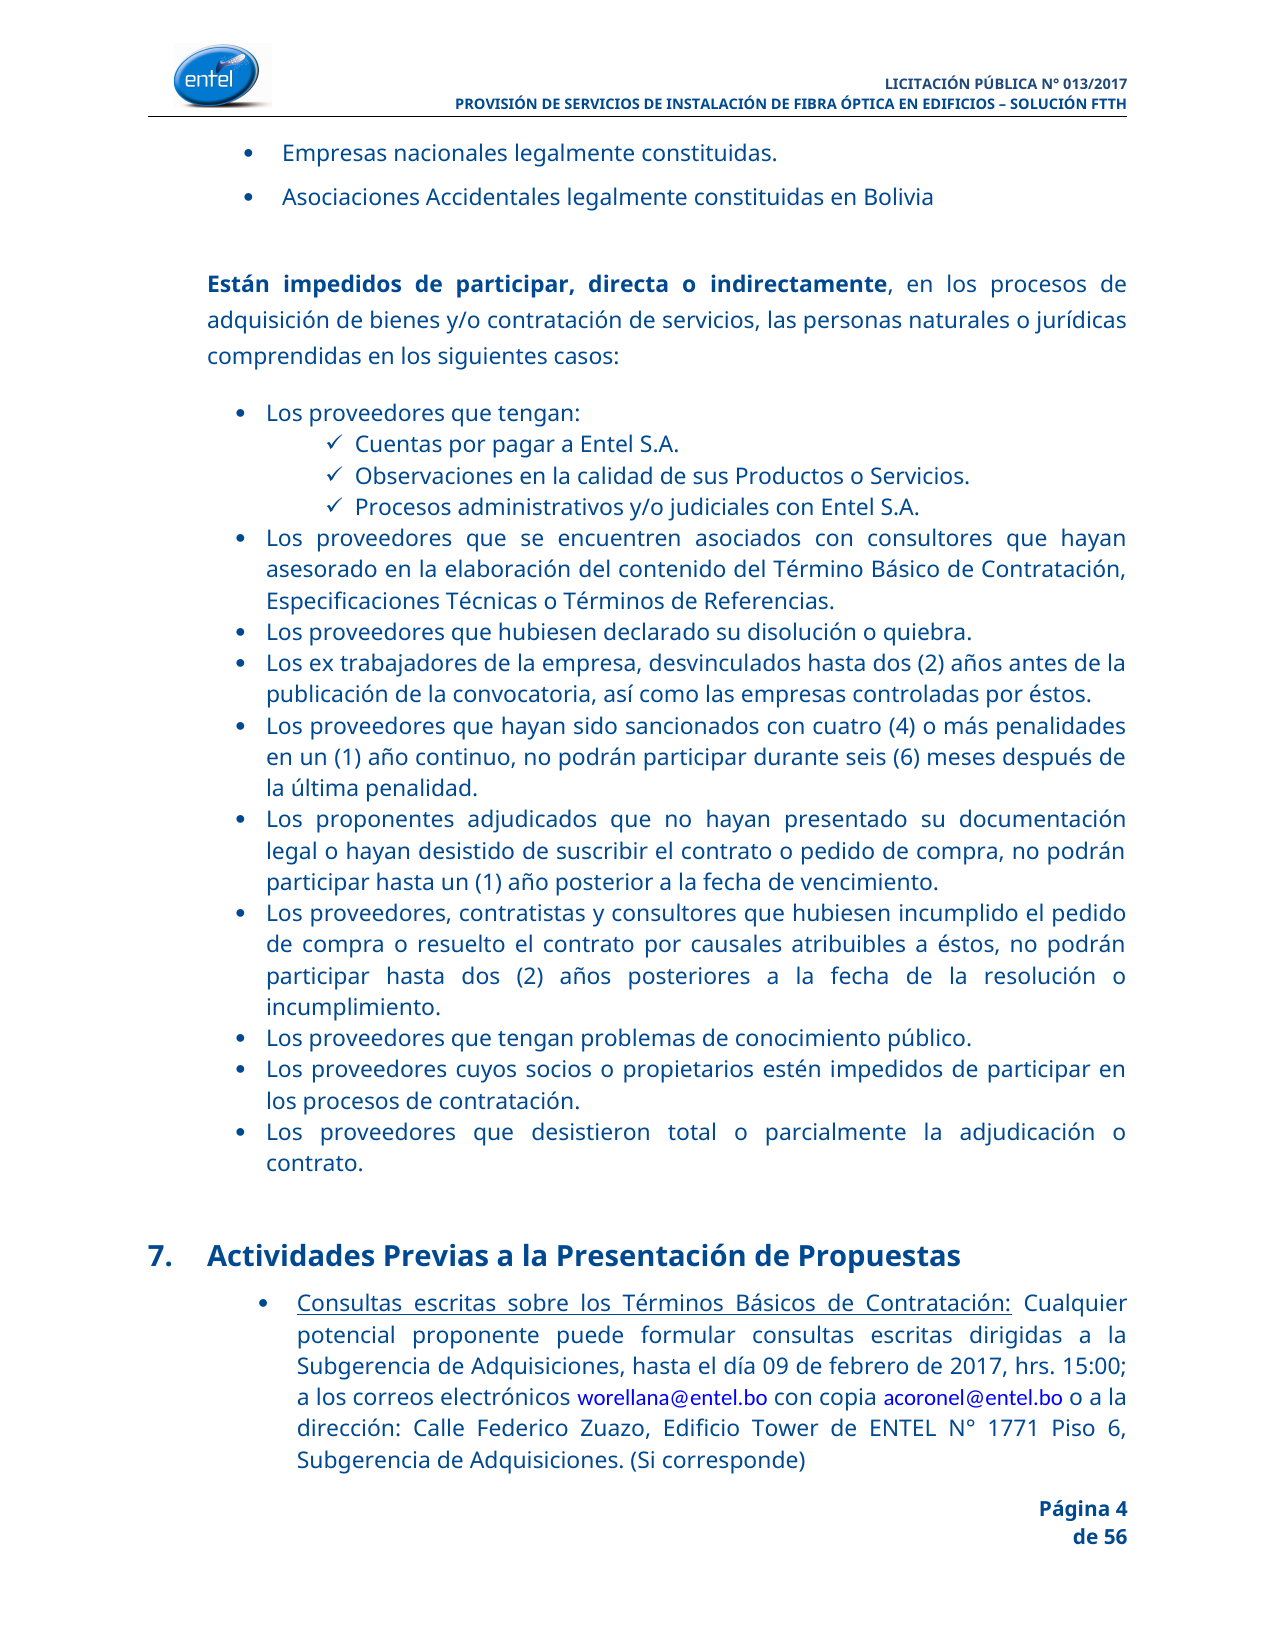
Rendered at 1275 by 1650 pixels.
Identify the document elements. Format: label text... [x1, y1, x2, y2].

list Los ex trabajadores de la empresa, desvinculados hasta dos (2) años antes de la publicación de la convocatoria, así como las empresas controladas por éstos. [236, 647, 1127, 709]
list Los proveedores, contratistas y consultores que hubiesen incumplido el pedido de compra o resuelto el contrato por causales atribuibles a éstos, no podrán participar hasta dos (2) años posteriores a la fecha de la resolución o incumplimiento. [236, 897, 1127, 1022]
list Asociaciones Accidentales legalmente constituidas en Bolivia [244, 180, 1127, 212]
list Los proveedores que hubiesen declarado su disolución o quiebra. [236, 616, 1127, 647]
list Actividades Previas a la Presentación de Propuestas [148, 1235, 1127, 1275]
text Están impedidos de participar, directa o indirectamente, en los procesos de adquisición de bienes y/o contratación de servicios, las personas naturales o jurídicas comprendidas en los siguientes casos: [207, 268, 1127, 372]
picture [173, 43, 272, 108]
list Los proveedores que tengan: [236, 397, 1127, 428]
list Observaciones en la calidad de sus Productos o Servicios. [325, 459, 1127, 491]
list Los proponentes adjudicados que no hayan presentado su documentación legal o hayan desistido de suscribir el contrato o pedido de compra, no podrán participar hasta un (1) año posterior a la fecha de vencimiento. [236, 803, 1127, 897]
list Los proveedores que desistieron total o parcialmente la adjudicación o contrato. [236, 1116, 1127, 1178]
list Empresas nacionales legalmente constituidas. [244, 137, 1127, 168]
list Consultas escritas sobre los Términos Básicos de Contratación: Cualquier potencial proponente puede formular consultas escritas dirigidas a la Subgerencia de Adquisiciones, hasta el día 09 de febrero de 2017, hrs. 15:00; a los correos electrónicos worellana@entel.bo con copia acoronel@entel.bo o a la dirección: Calle Federico Zuazo, Edificio Tower de ENTEL N° 1771 Piso 6, Subgerencia de Adquisiciones. (Si corresponde) [259, 1287, 1127, 1475]
list Los proveedores que tengan problemas de conocimiento público. [236, 1022, 1127, 1053]
list Los proveedores cuyos socios o propietarios estén impedidos de participar en los procesos de contratación. [236, 1053, 1127, 1116]
list Cuentas por pagar a Entel S.A. [325, 428, 1127, 459]
list Los proveedores que se encuentren asociados con consultores que hayan asesorado en la elaboración del contenido del Término Básico de Contratación, Especificaciones Técnicas o Términos de Referencias. [236, 522, 1127, 616]
list Procesos administrativos y/o judiciales con Entel S.A. [325, 491, 1127, 522]
list Los proveedores que hayan sido sancionados con cuatro (4) o más penalidades en un (1) año continuo, no podrán participar durante seis (6) meses después de la última penalidad. [236, 709, 1127, 803]
